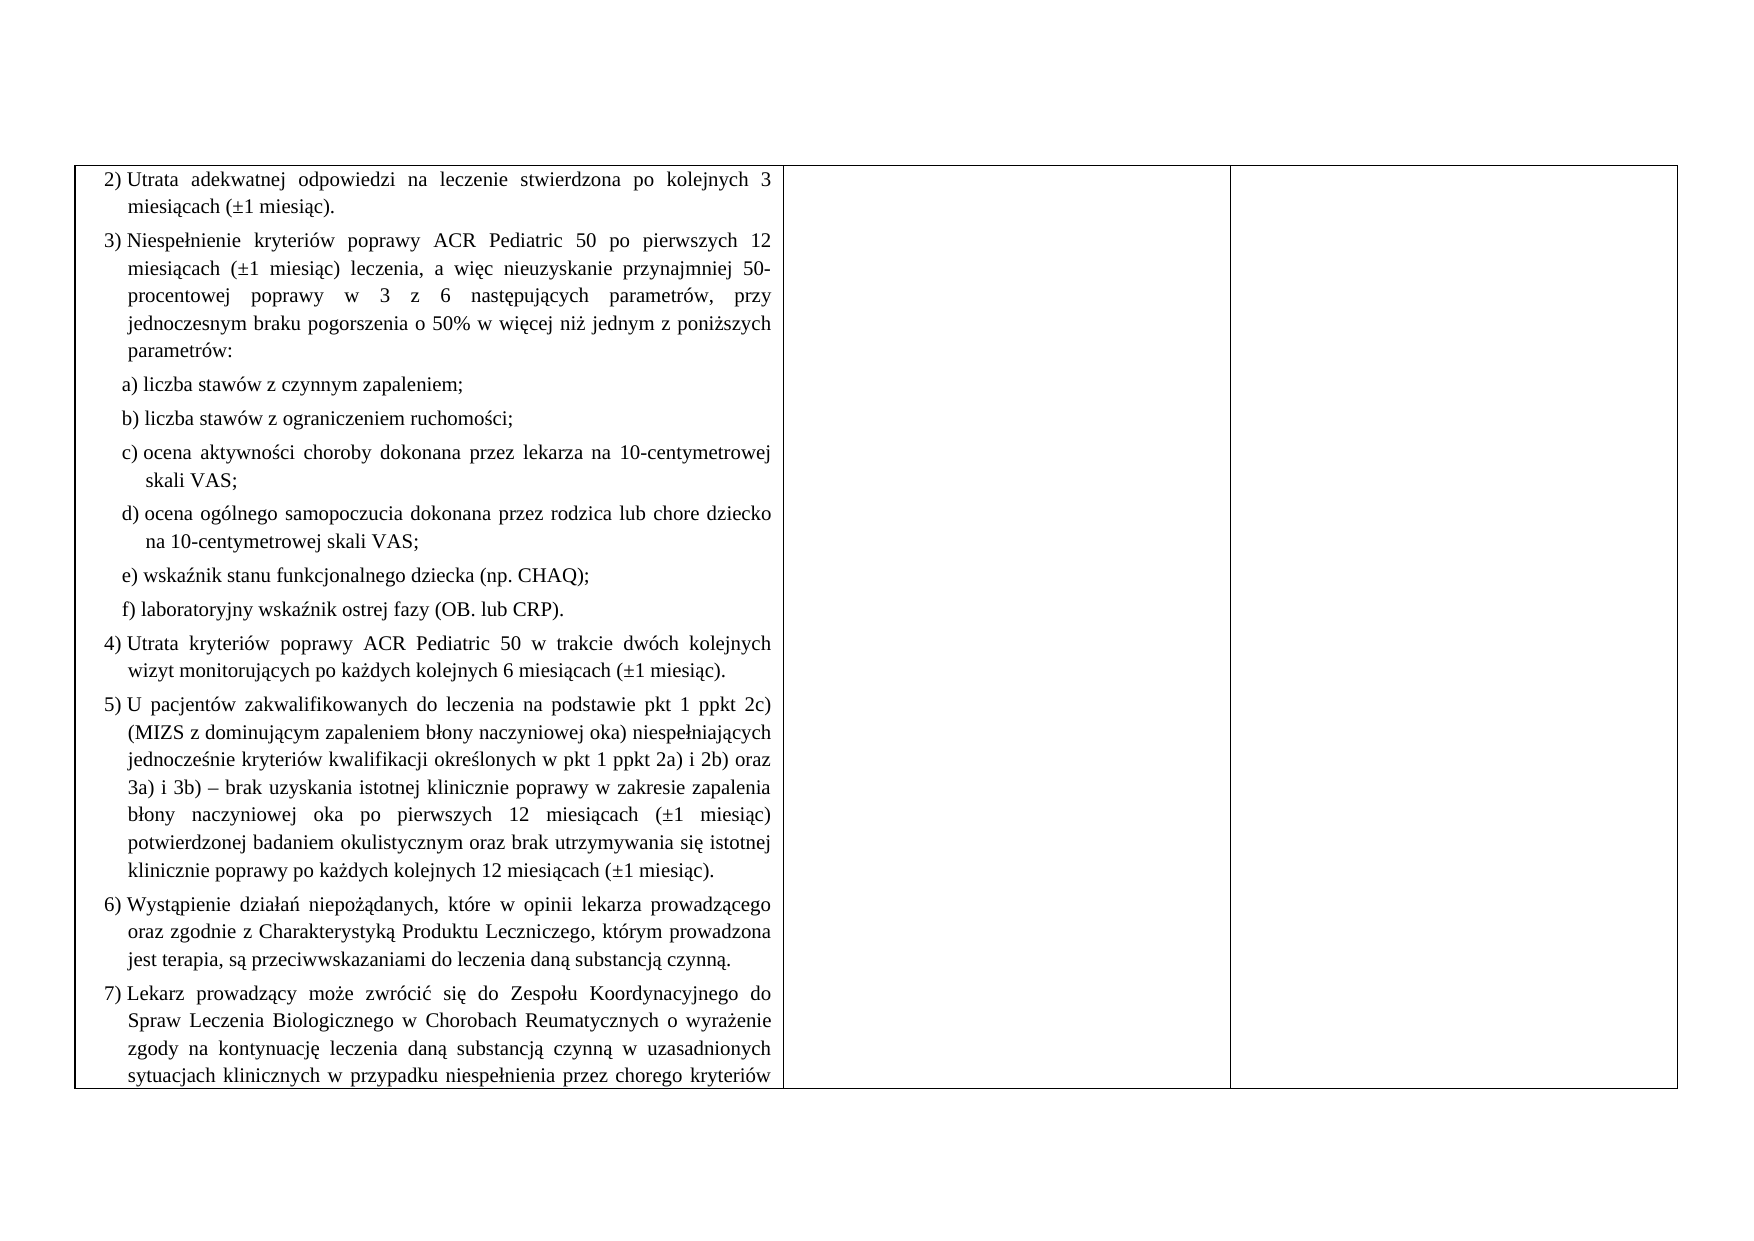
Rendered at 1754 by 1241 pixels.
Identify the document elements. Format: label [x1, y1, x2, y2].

table_cell [1231, 166, 1677, 1087]
table_cell [784, 166, 1230, 1087]
table_cell [76, 166, 783, 1087]
